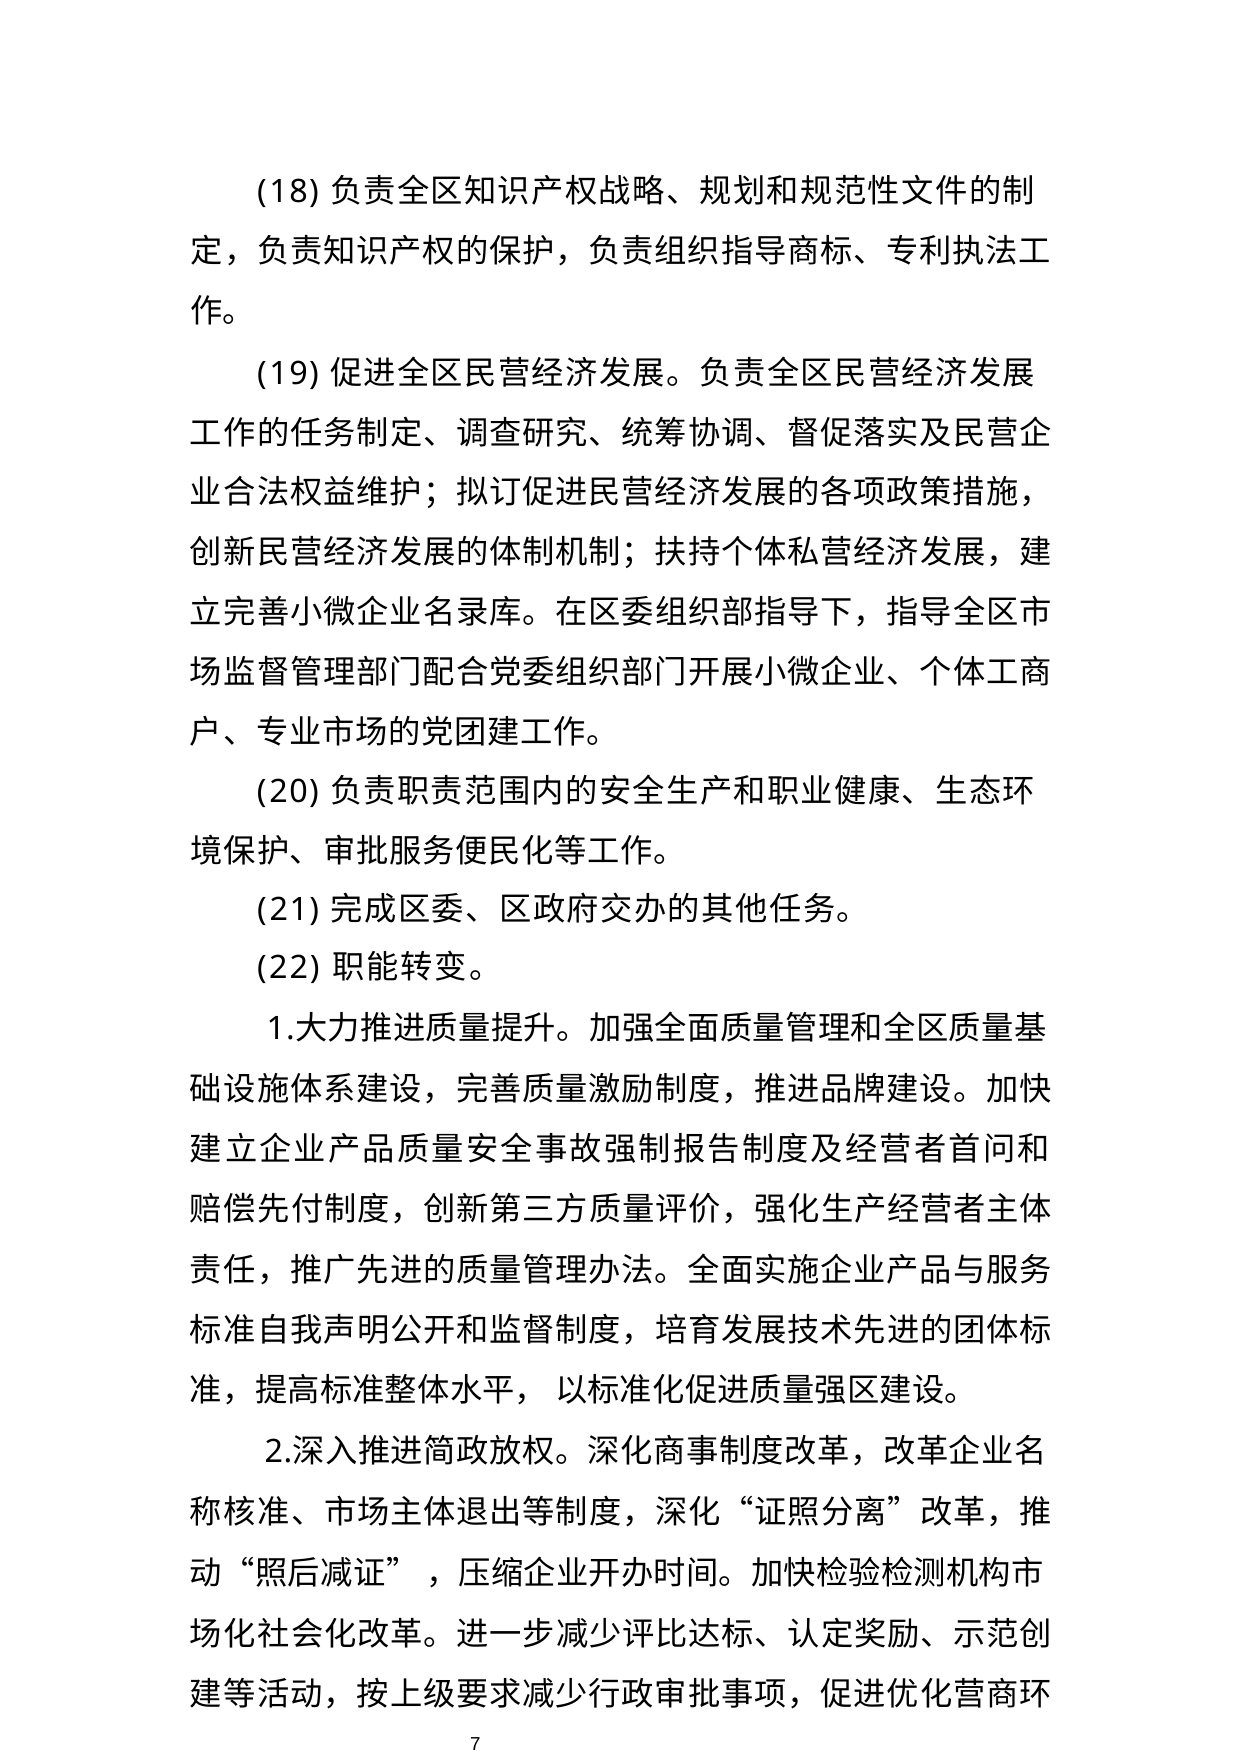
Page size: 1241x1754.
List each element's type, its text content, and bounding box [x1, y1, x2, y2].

text (19) 促进全区民营经济发展。负责全区民营经济发展 工作的任务制定、调查研究、统筹协调、督促落实及民营企 业合法权益维护；拟订促进民营经济发展的各项政策措施， 创新民营经济发展的体制机制；扶持个体私营经济发展，建 立完善小微企业名录库。在区委组织部指导下，指导全区市 场监督管理部门配合党委组织部门开展小微企业、个体工商 户、专业市场的党团建工作。 [189, 347, 1053, 752]
text (18) 负责全区知识产权战略、规划和规范性文件的制 定，负责知识产权的保护，负责组织指导商标、专利执法工 作。 [190, 164, 1053, 332]
text (20) 负责职责范围内的安全生产和职业健康、生态环 境保护、审批服务便民化等工作。 [190, 765, 1053, 872]
text 1.大力推进质量提升。加强全面质量管理和全区质量基 础设施体系建设，完善质量激励制度，推进品牌建设。加快 建立企业产品质量安全事故强制报告制度及经营者首问和 赔偿先付制度，创新第三方质量评价，强化生产经营者主体 责任，推广先进的质量管理办法。全面实施企业产品与服务 标准自我声明公开和监督制度，培育发展技术先进的团体标 准，提高标准整体水平， 以标准化促进质量强区建设。 [189, 1002, 1053, 1411]
text (22) 职能转变。 [257, 944, 1054, 988]
text 2.深入推进简政放权。深化商事制度改革，改革企业名 称核准、市场主体退出等制度，深化“证照分离”改革，推 动“照后减证” ，压缩企业开办时间。加快检验检测机构市 场化社会化改革。进一步减少评比达标、认定奖励、示范创 建等活动，按上级要求减少行政审批事项，促进优化营商环 [189, 1425, 1053, 1715]
text (21) 完成区委、区政府交办的其他任务。 [257, 885, 1054, 930]
